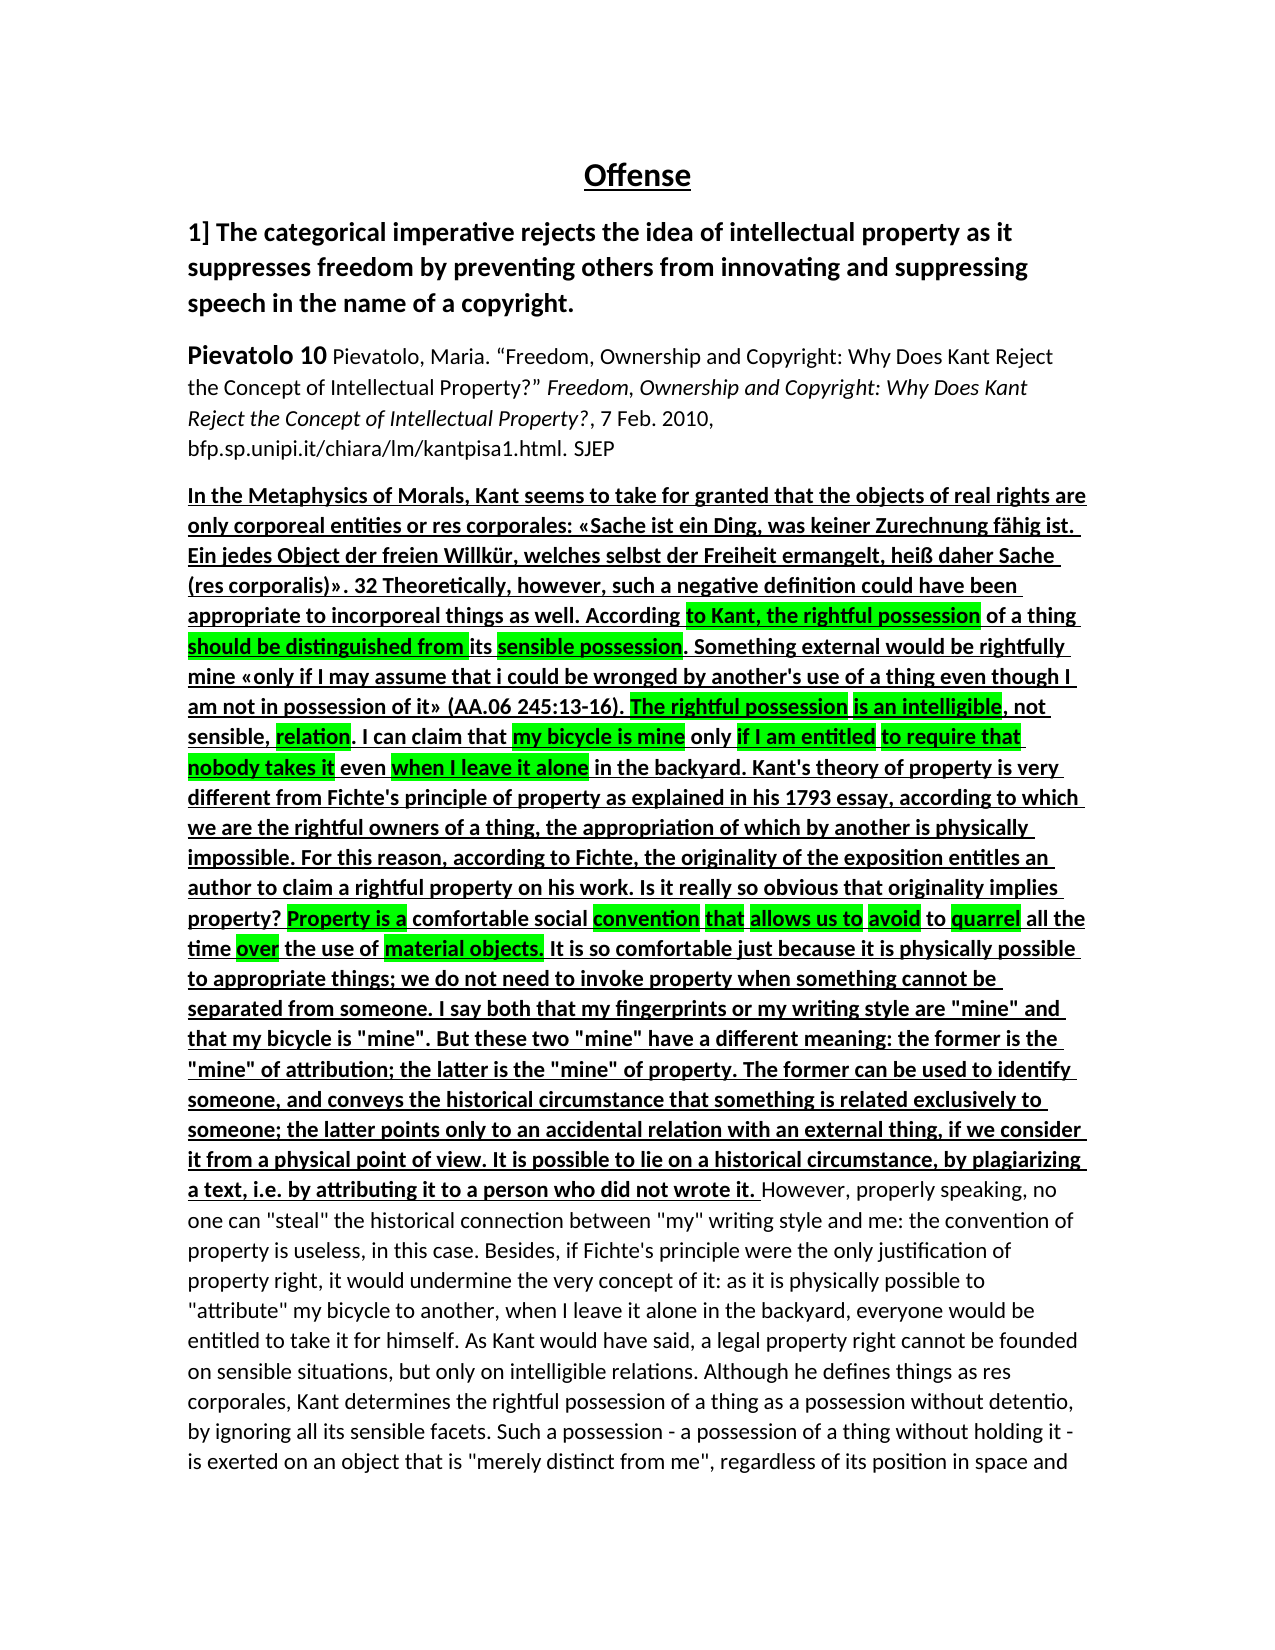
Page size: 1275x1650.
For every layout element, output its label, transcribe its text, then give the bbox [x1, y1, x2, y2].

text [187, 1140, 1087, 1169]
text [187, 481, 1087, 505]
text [187, 1170, 1087, 1476]
subtitle 1] The categorical imperative rejects the idea of intellectual property as it suppresses freedom by preventing others from innovating and suppressing speech in the name of a copyright. [187, 215, 1087, 319]
subtitle Offense [187, 154, 1087, 195]
text Pievatolo 10 Pievatolo, Maria. “Freedom, Ownership and Copyright: Why Does Kant Reject the Concept of Intellectual Property?” Freedom, Ownership and Copyright: Why Does Kant Reject the Concept of Intellectual Property?, 7 Feb. 2010, bfp.sp.unipi.it/chiara/lm/kantpisa1.html. SJEP [187, 338, 1087, 462]
